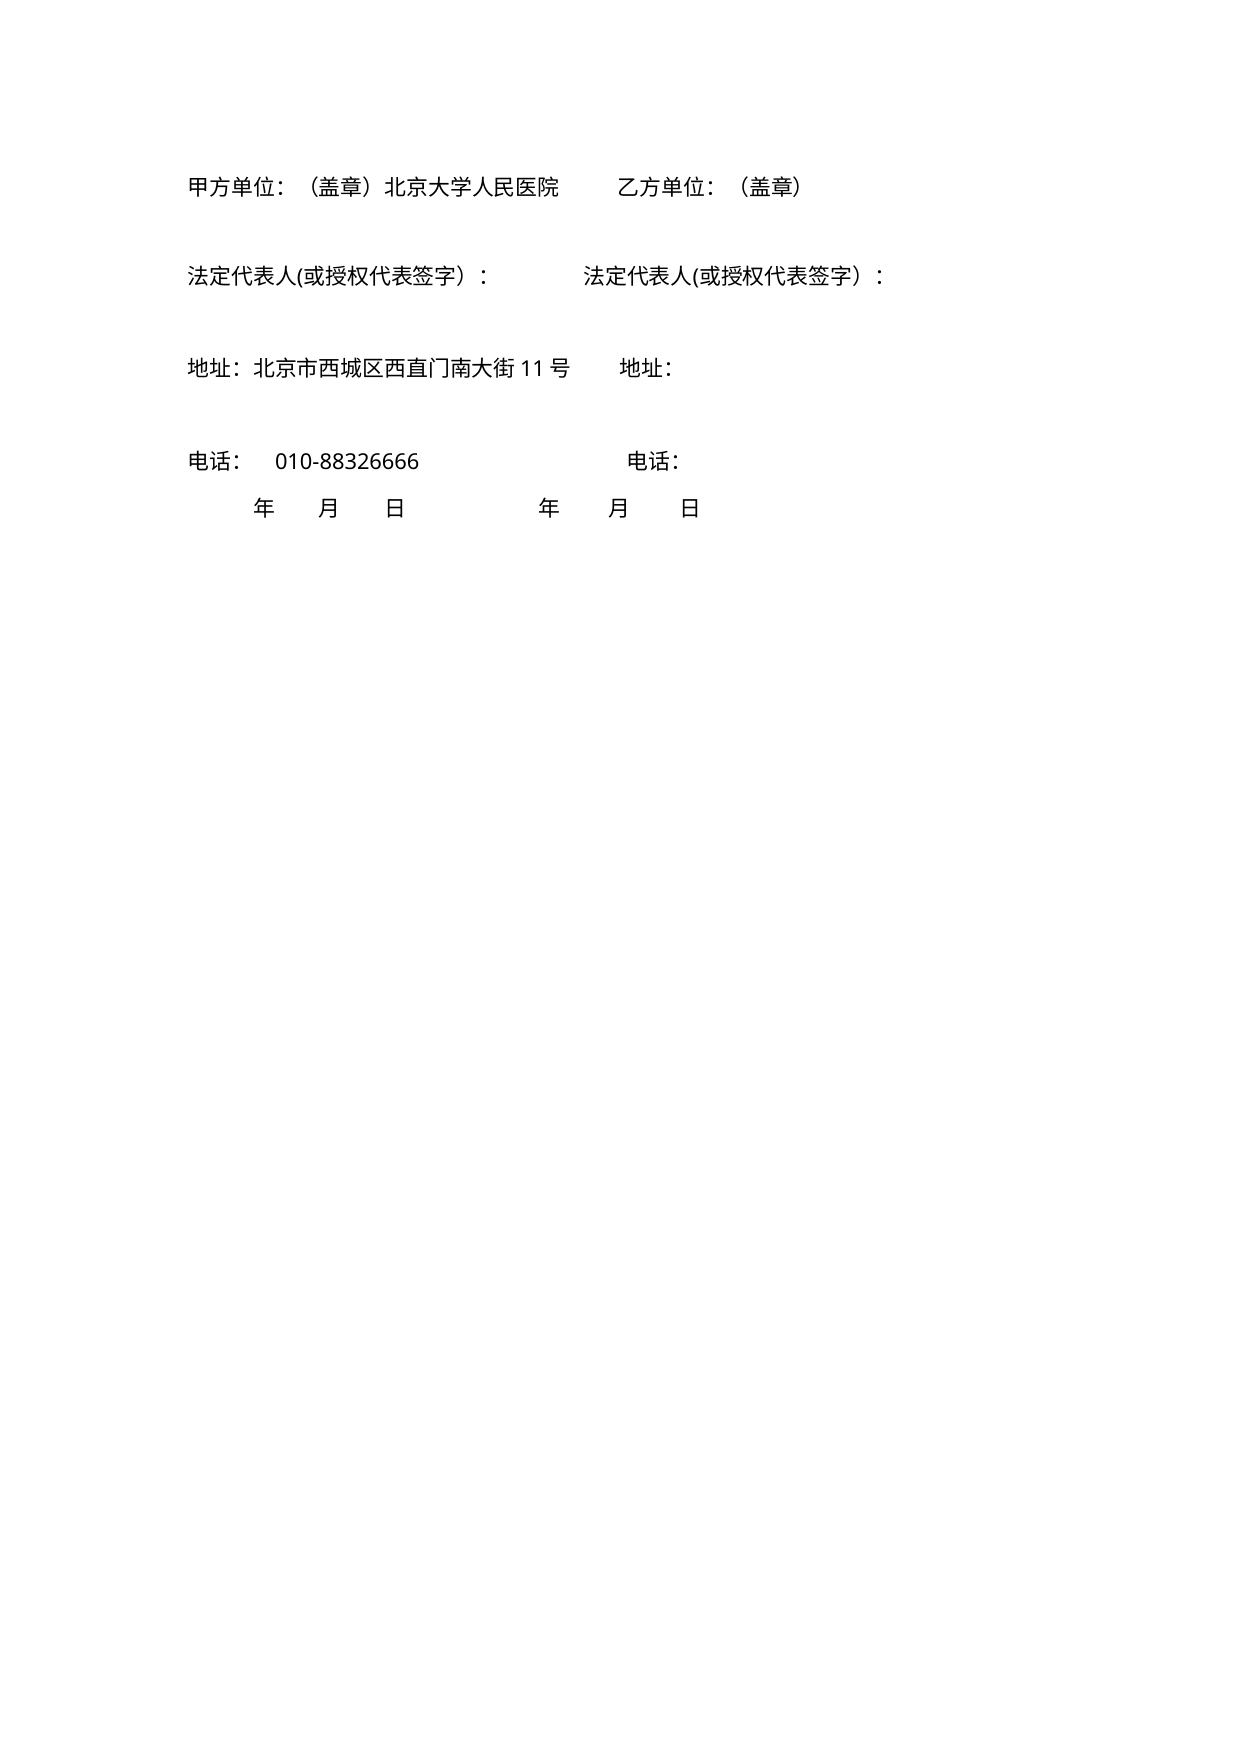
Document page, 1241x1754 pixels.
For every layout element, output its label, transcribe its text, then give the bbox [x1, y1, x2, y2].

text 法定代表人(或授权代表签字）： 法定代表人(或授权代表签字）： [187, 259, 1053, 291]
text 年 月 日 年 月 日 [187, 491, 1053, 523]
text 地址：北京市西城区西直门南大街11号 地址： [187, 351, 1053, 383]
text 电话： 010-88326666 电话： [187, 444, 1053, 476]
text 甲方单位：（盖章）北京大学人民医院 乙方单位：（盖章） [187, 170, 1053, 202]
